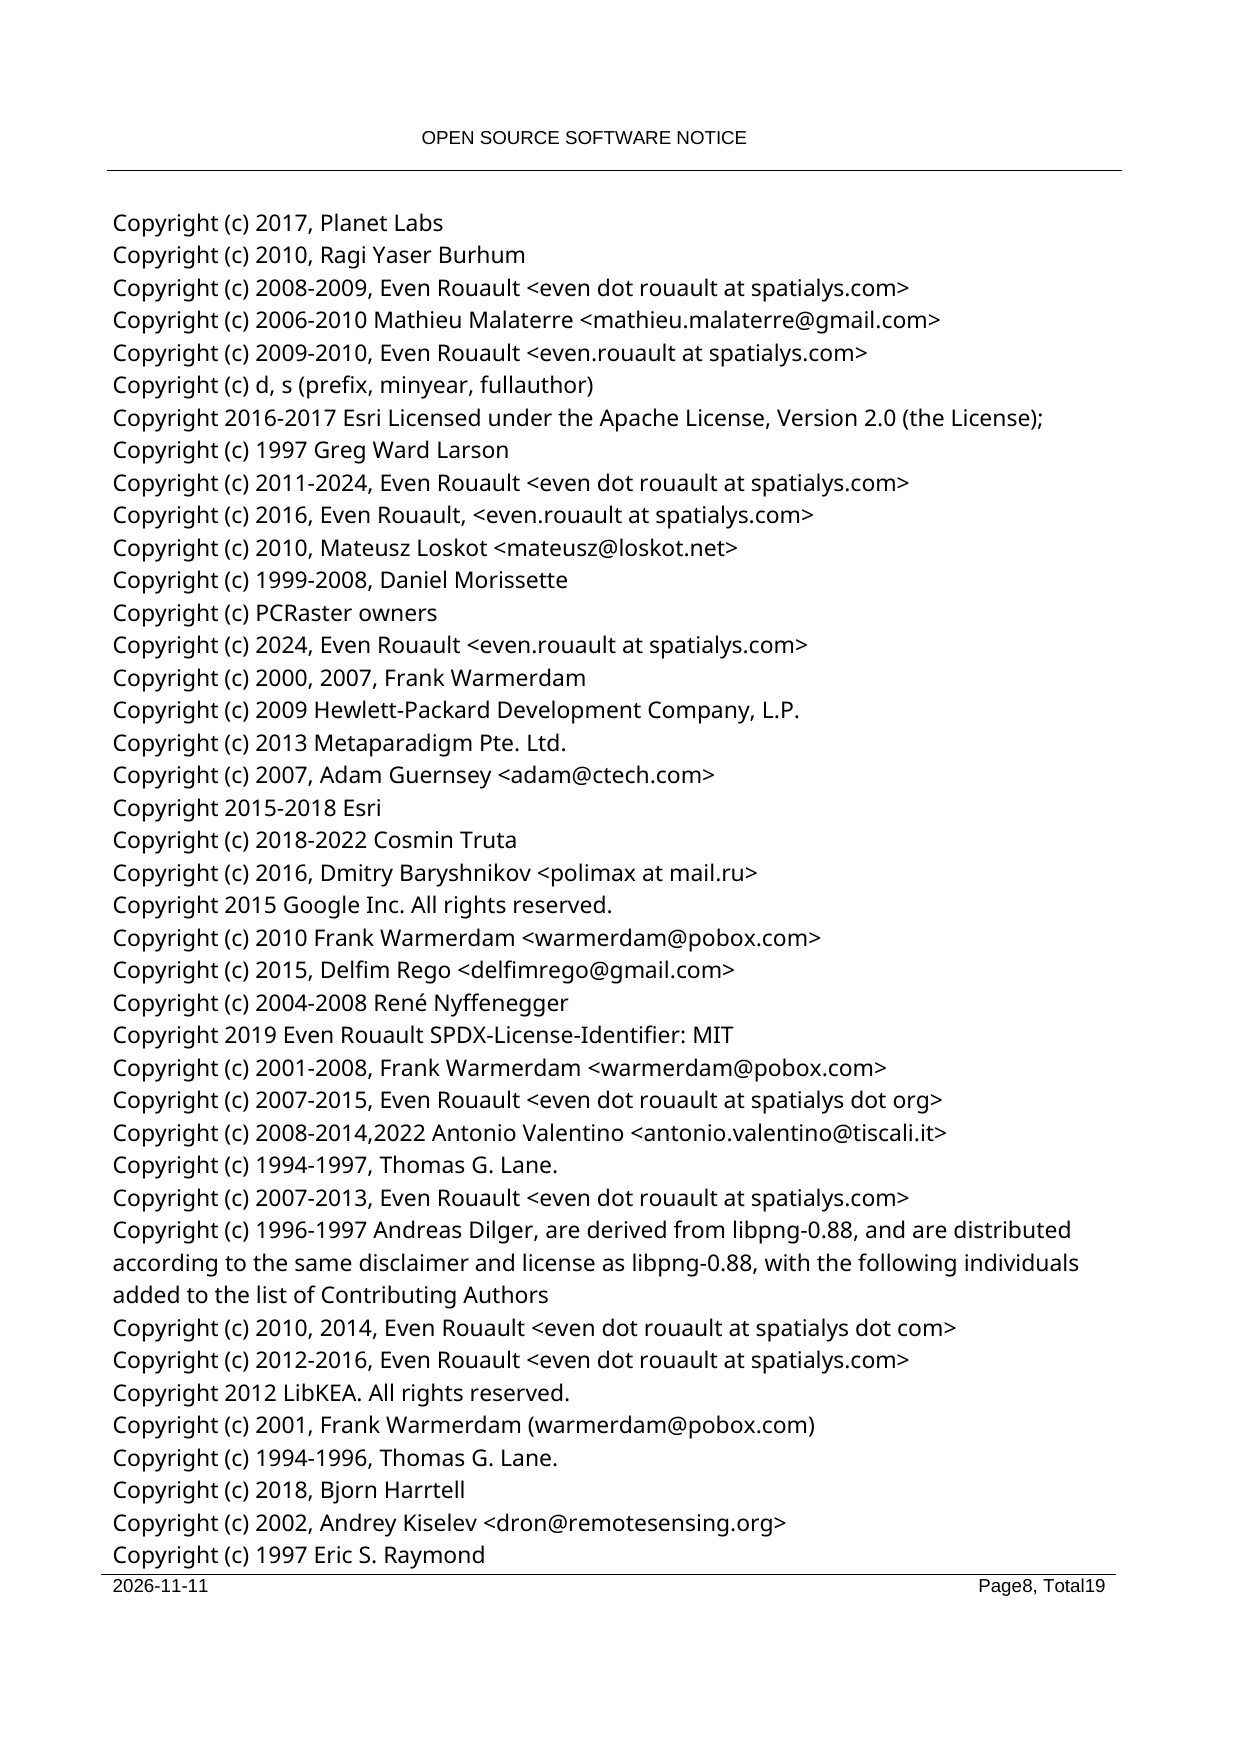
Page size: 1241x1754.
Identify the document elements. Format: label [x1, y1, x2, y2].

text [112, 206, 1128, 1571]
